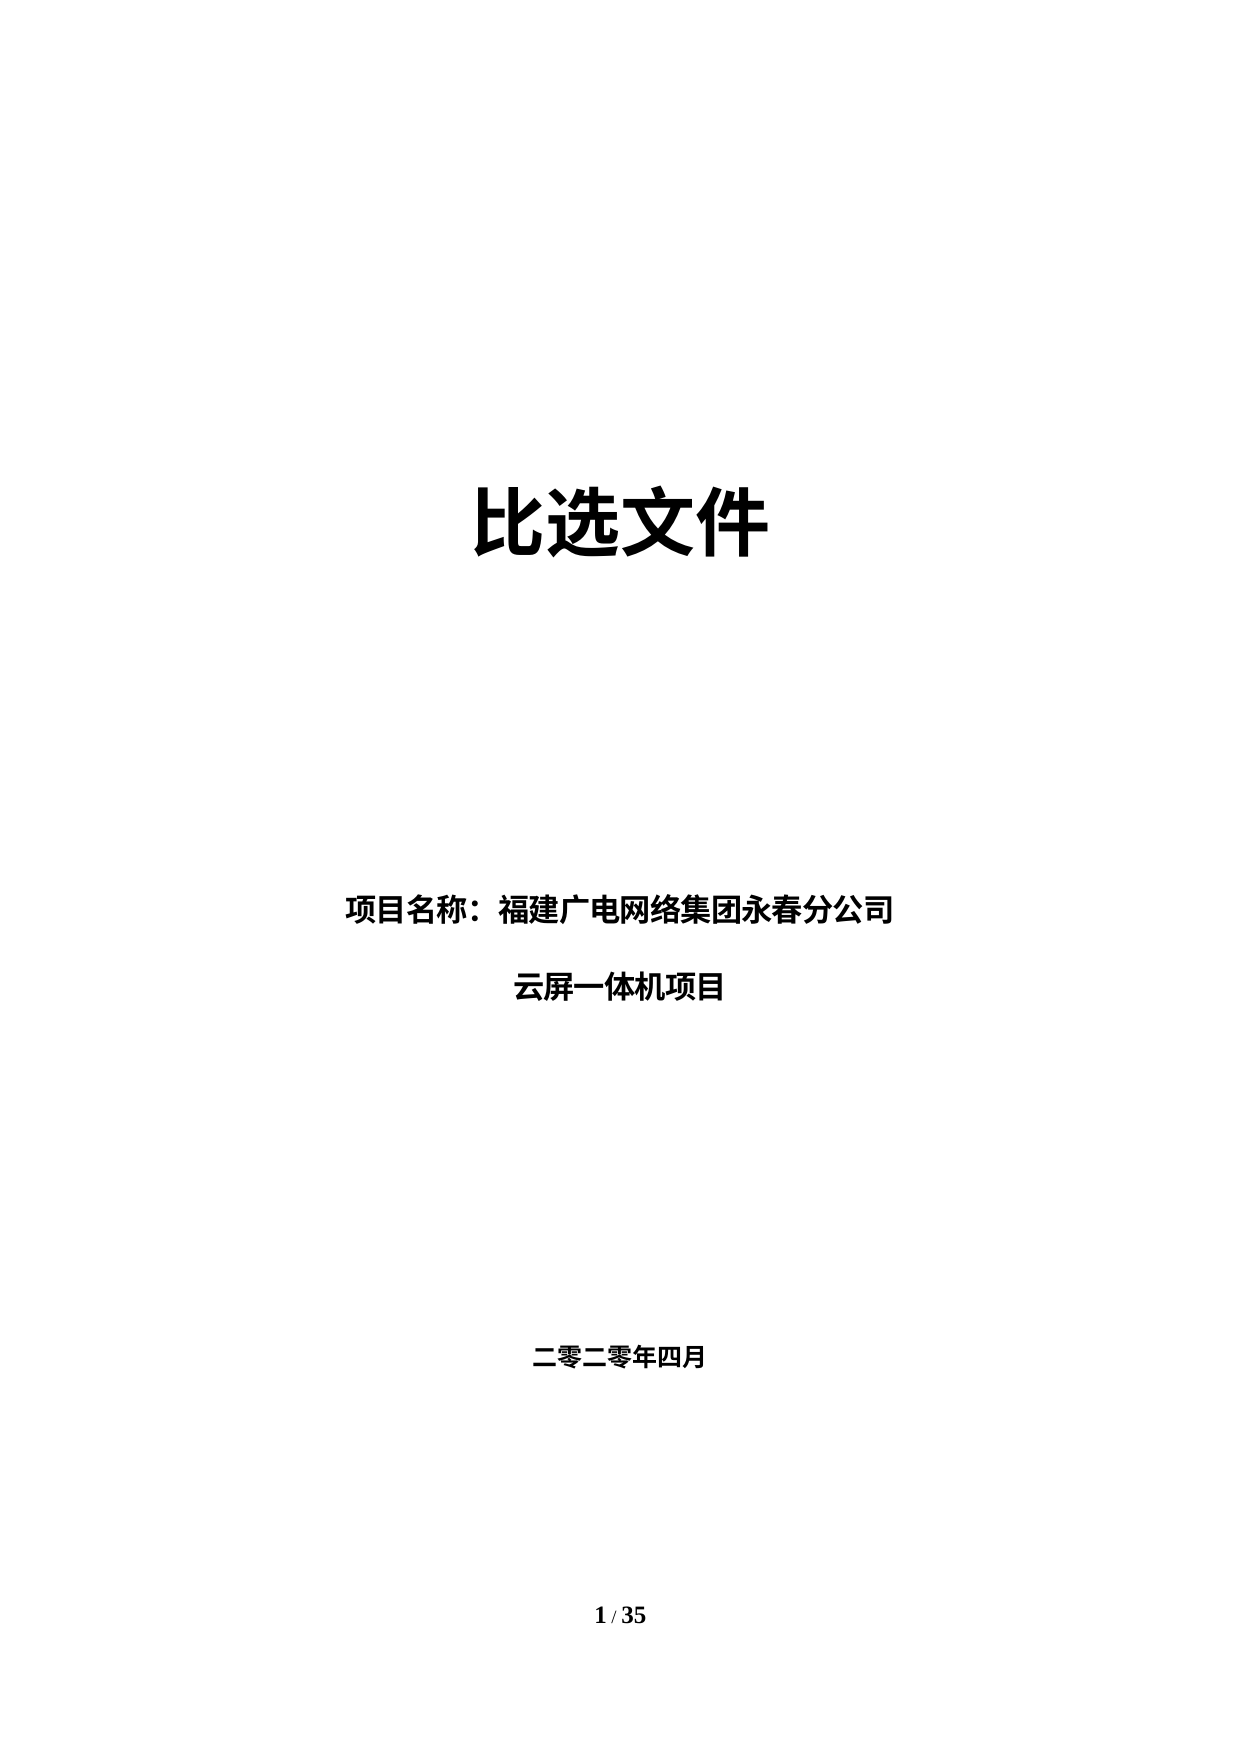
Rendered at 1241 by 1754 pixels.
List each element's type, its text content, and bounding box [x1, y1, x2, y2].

text 比选文件 [187, 453, 1053, 583]
text 二零二零年四月 [187, 1323, 1053, 1388]
text 项目名称：福建广电网络集团永春分公司 [187, 875, 1053, 940]
text 云屏一体机项目 [187, 953, 1053, 1018]
